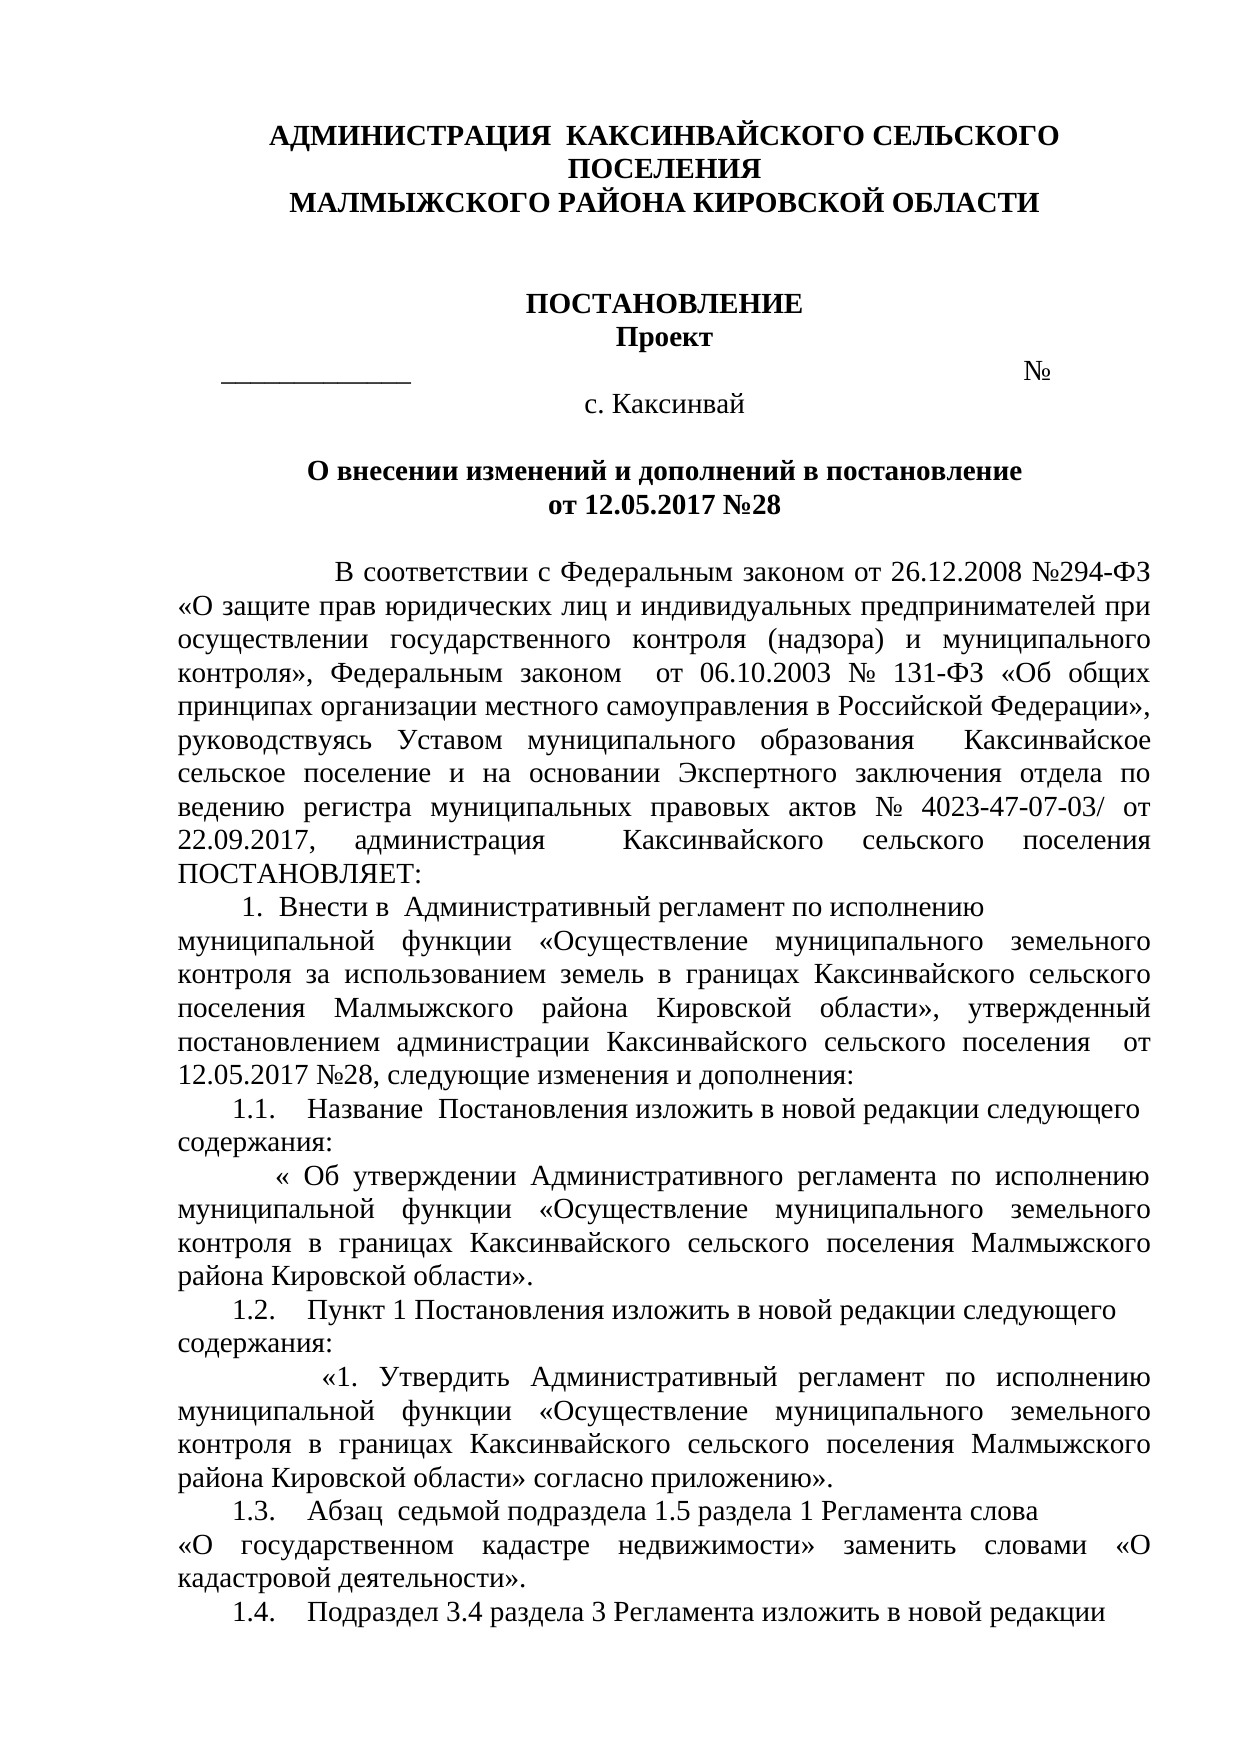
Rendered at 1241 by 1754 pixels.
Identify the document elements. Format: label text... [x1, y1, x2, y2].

title ПОСЕЛЕНИЯ [177, 152, 1152, 185]
list Абзац седьмой подраздела 1.5 раздела 1 Регламента слова [232, 1493, 1152, 1527]
text содержания: [177, 1326, 1152, 1359]
text « Об утверждении Административного регламента по исполнению муниципальной функции «Осуществление муниципального земельного контроля в границах Каксинвайского сельского поселения Малмыжского района Кировской области». [177, 1158, 1152, 1292]
list Название Постановления изложить в новой редакции следующего [232, 1091, 1152, 1124]
text муниципальной функции «Осуществление муниципального земельного контроля за использованием земель в границах Каксинвайского сельского поселения Малмыжского района Кировской области», утвержденный постановлением администрации Каксинвайского сельского поселения от 12.05.2017 №28, следующие изменения и дополнения: [177, 923, 1152, 1091]
text содержания: [177, 1124, 1152, 1158]
list Подраздел 3.4 раздела 3 Регламента изложить в новой редакции [232, 1594, 1152, 1627]
list Внести в Административный регламент по исполнению [241, 889, 1152, 923]
list Пункт 1 Постановления изложить в новой редакции следующего [232, 1292, 1152, 1326]
text «О государственном кадастре недвижимости» заменить словами «О кадастровой деятельности». [177, 1527, 1152, 1594]
title АДМИНИСТРАЦИЯ КАКСИНВАЙСКОГО СЕЛЬСКОГО [177, 118, 1152, 152]
title Проект [177, 319, 1152, 353]
title В соответствии с Федеральным законом от 26.12.2008 №294-ФЗ «О защите прав юридических лиц и индивидуальных предпринимателей при осуществлении государственного контроля (надзора) и муниципального контроля», Федеральным законом от 06.10.2003 № 131-ФЗ «Об общих принципах организации местного самоуправления в Российской Федерации», руководствуясь Уставом муниципального образования Каксинвайское сельское поселение и на основании Экспертного заключения отдела по ведению регистра муниципальных правовых актов № 4023-47-07-03/ от 22.09.2017, администрация Каксинвайского сельского поселения ПОСТАНОВЛЯЕТ: [177, 554, 1152, 889]
title от 12.05.2017 №28 [177, 487, 1152, 521]
title _____________ № [177, 353, 1152, 386]
title с. Каксинвай [177, 386, 1152, 420]
text «1. Утвердить Административный регламент по исполнению муниципальной функции «Осуществление муниципального земельного контроля в границах Каксинвайского сельского поселения Малмыжского района Кировской области» согласно приложению». [177, 1359, 1152, 1493]
title О внесении изменений и дополнений в постановление [177, 453, 1152, 487]
title ПОСТАНОВЛЕНИЕ [177, 286, 1152, 319]
title МАЛМЫЖСКОГО РАЙОНА КИРОВСКОЙ ОБЛАСТИ [177, 185, 1152, 219]
